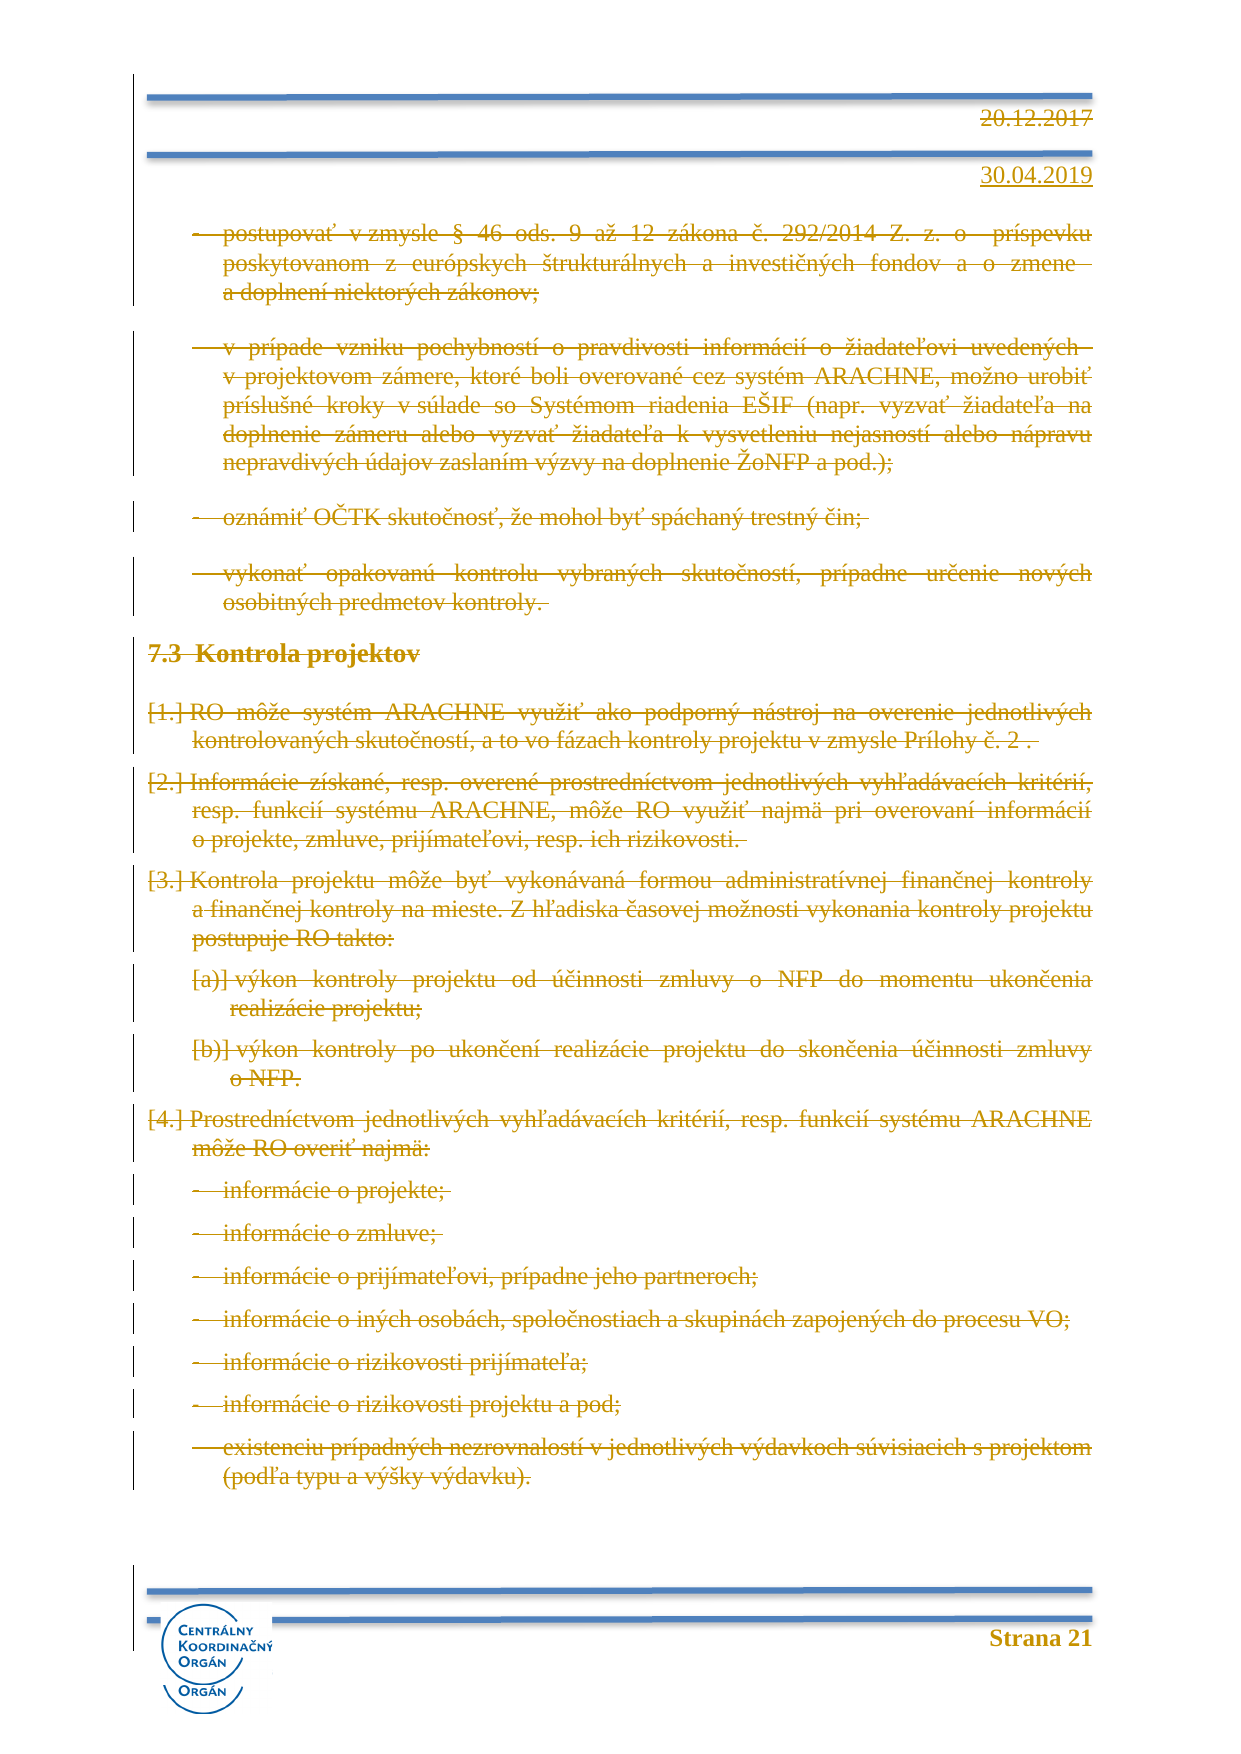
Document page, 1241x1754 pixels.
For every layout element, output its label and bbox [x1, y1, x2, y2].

picture [159, 1602, 272, 1713]
